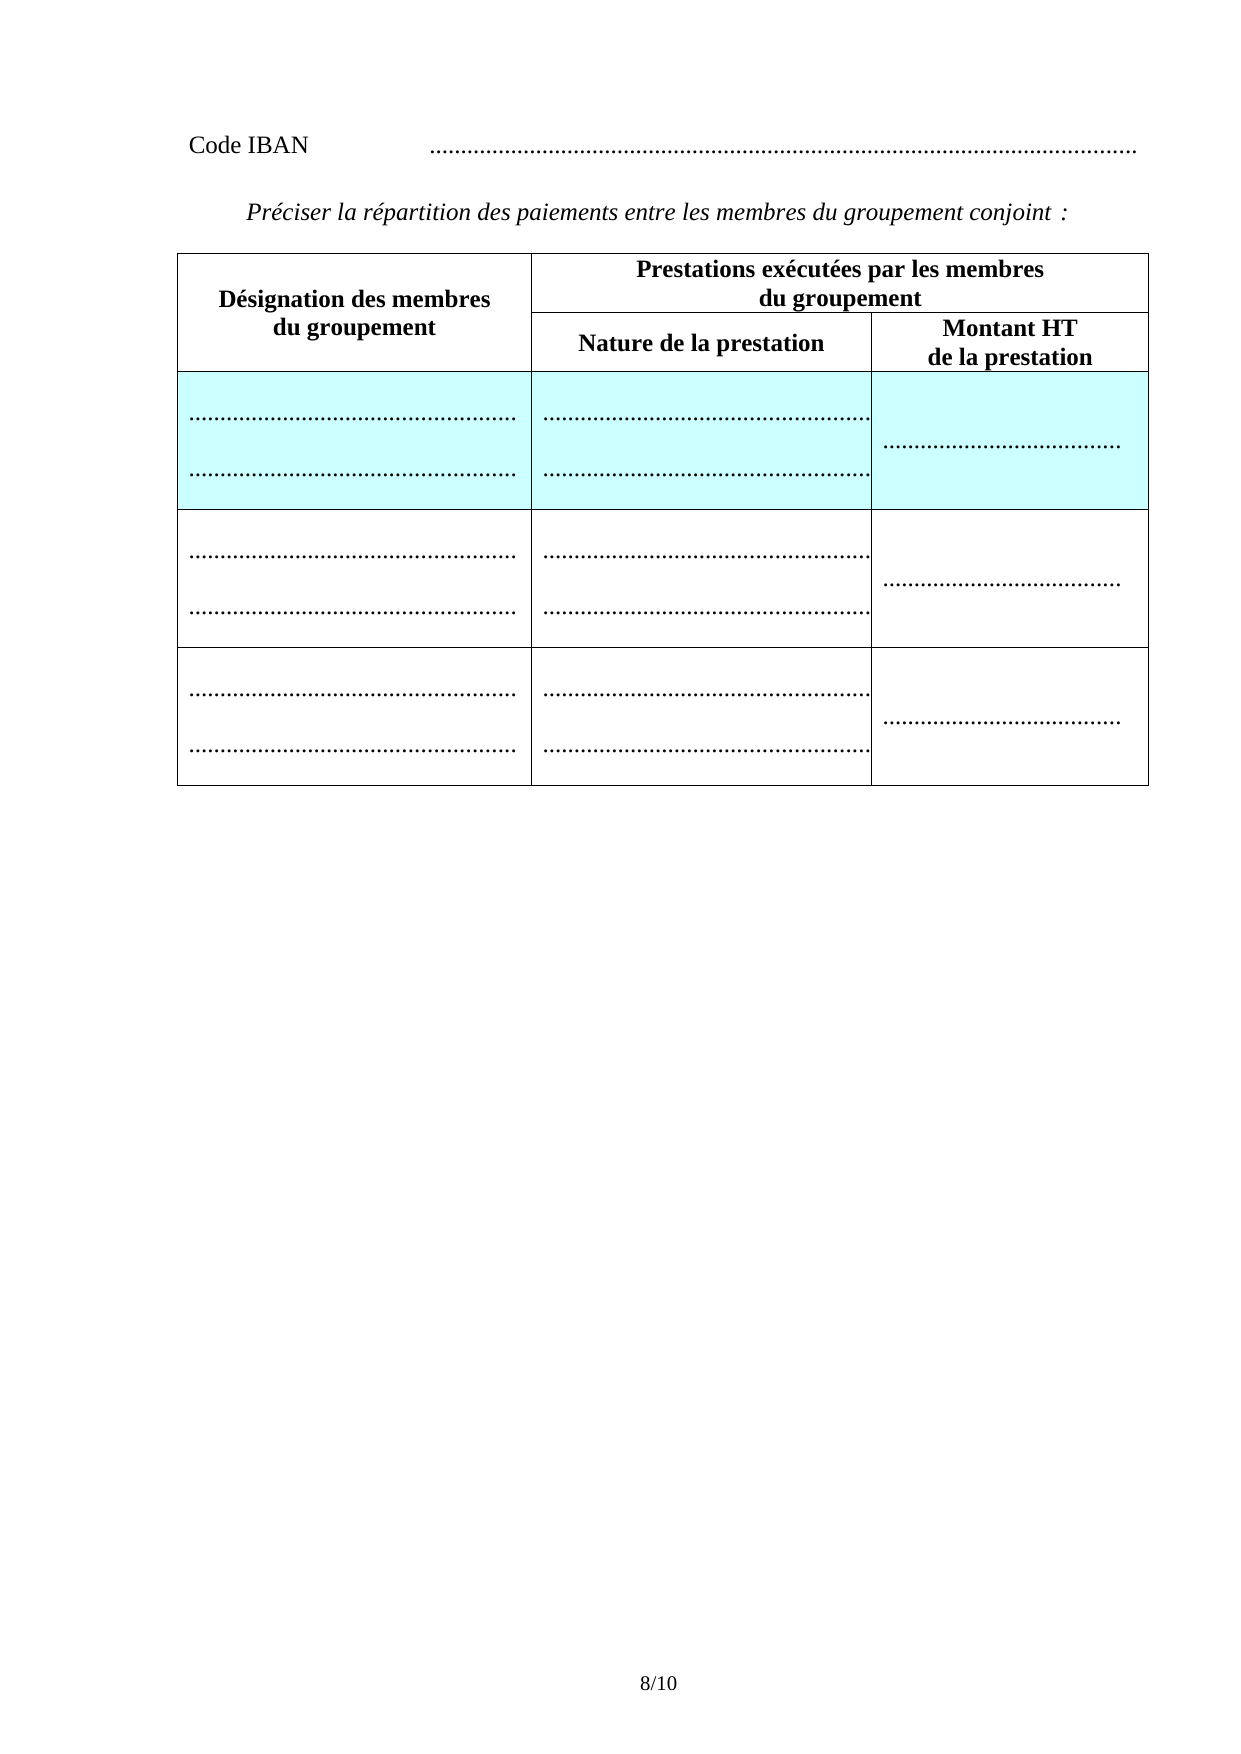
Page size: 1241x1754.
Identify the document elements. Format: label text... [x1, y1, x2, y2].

table_header Prestations exécutées par les membres du groupement [532, 254, 1148, 312]
table_cell [872, 510, 1148, 647]
table_cell [178, 648, 531, 785]
text Préciser la répartition des paiements entre les membres du groupement conjoint : [177, 197, 1140, 226]
table_cell Code IBAN [177, 118, 418, 172]
table_cell [418, 118, 1157, 172]
table_cell Montant HT de la prestation [872, 313, 1148, 371]
table_cell [532, 510, 871, 647]
table_cell [178, 372, 531, 509]
table_cell [872, 648, 1148, 785]
table_cell [532, 372, 871, 509]
table_cell [178, 510, 531, 647]
table_cell [872, 372, 1148, 509]
table_cell [532, 648, 871, 785]
table_cell Nature de la prestation [532, 313, 871, 371]
table_header Désignation des membres du groupement [178, 254, 531, 371]
